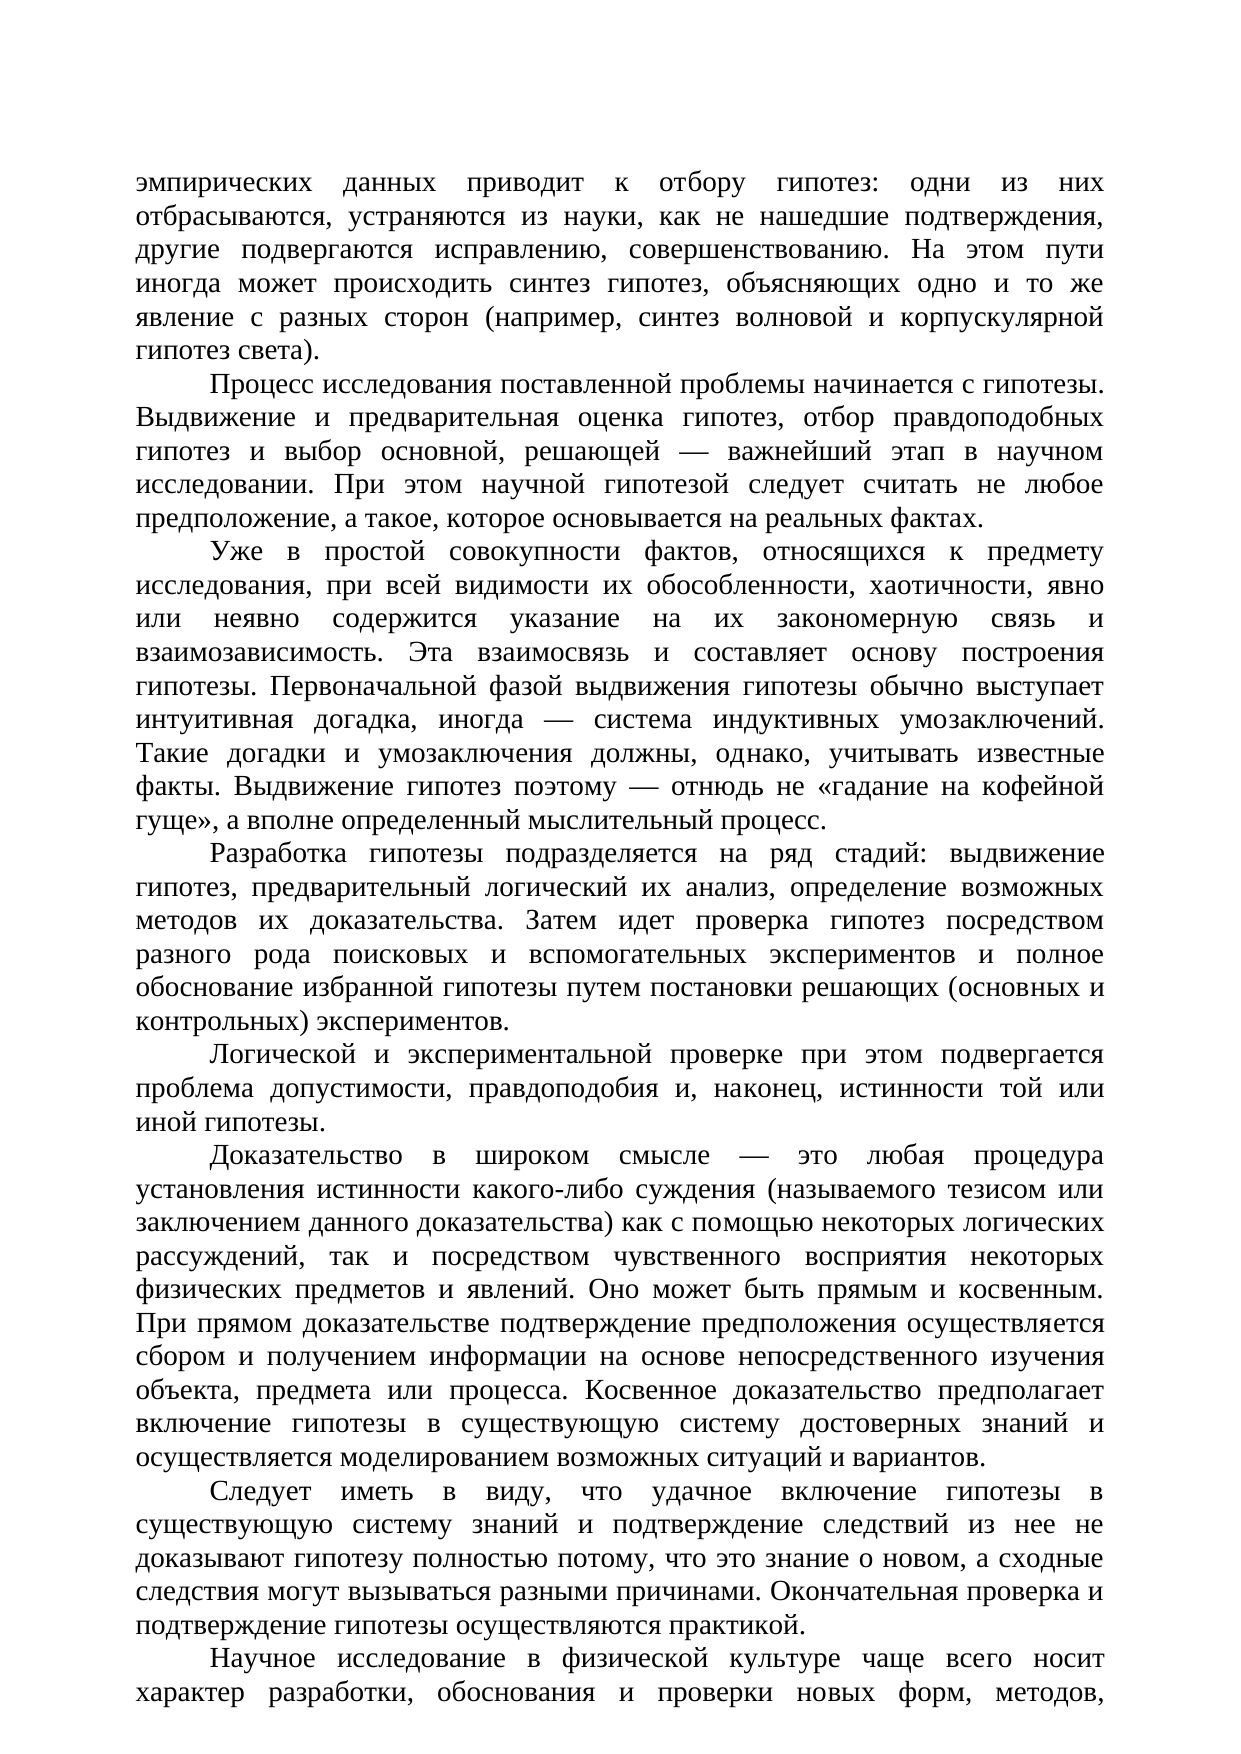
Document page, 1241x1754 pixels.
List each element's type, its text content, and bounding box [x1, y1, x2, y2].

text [135, 1640, 1105, 1707]
text Разработка гипотезы подразделяется на ряд стадий: выдвижение гипотез, предварительный логический их анализ, определение возможных методов их доказательства. Затем идет проверка гипотез посредством разного рода поисковых и вспомогательных экспериментов и полное обоснование избранной гипотезы путем постановки решающих (основных и контрольных) экспериментов. [135, 835, 1105, 1037]
text Процесс исследования поставленной проблемы начинается с гипотезы. Выдвижение и предварительная оценка гипотез, отбор правдоподобных гипотез и выбор основной, решающей — важнейший этап в научном исследовании. При этом научной гипотезой следует считать не любое предположение, а такое, которое основывается на реальных фактах. [135, 366, 1105, 533]
text Доказательство в широком смысле — это любая процедура установления истинности какого-либо суждения (называемого тезисом или заключением данного доказательства) как с помощью некоторых логических рассуждений, так и посредством чувственного восприятия некоторых физических предметов и явлений. Оно может быть прямым и косвенным. При прямом доказательстве подтверждение предположения осуществляется сбором и получением информации на основе непосредственного изучения объекта, предмета или процесса. Косвенное доказательство предполагает включение гипотезы в существующую систему достоверных знаний и осуществляется моделированием возможных ситуаций и вариантов. [135, 1137, 1105, 1473]
text Логической и экспериментальной проверке при этом подвергается проблема допустимости, правдоподобия и, наконец, истинности той или иной гипотезы. [135, 1037, 1105, 1137]
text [135, 164, 1105, 366]
text Следует иметь в виду, что удачное включение гипотезы в существующую систему знаний и подтверждение следствий из нее не доказывают гипотезу полностью потому, что это знание о новом, а сходные следствия могут вызываться разными причинами. Окончательная проверка и подтверждение гипотезы осуществляются практикой. [135, 1473, 1105, 1640]
text Уже в простой совокупности фактов, относящихся к предмету исследования, при всей видимости их обособленности, хаотичности, явно или неявно содержится указание на их закономерную связь и взаимозависимость. Эта взаимосвязь и составляет основу построения гипотезы. Первоначальной фазой выдвижения гипотезы обычно выступает интуитивная догадка, иногда — система индуктивных умозаключений. Такие догадки и умозаключения должны, однако, учитывать известные факты. Выдвижение гипотез поэтому — отнюдь не «гадание на кофейной гуще», а вполне определенный мыслительный процесс. [135, 533, 1105, 835]
